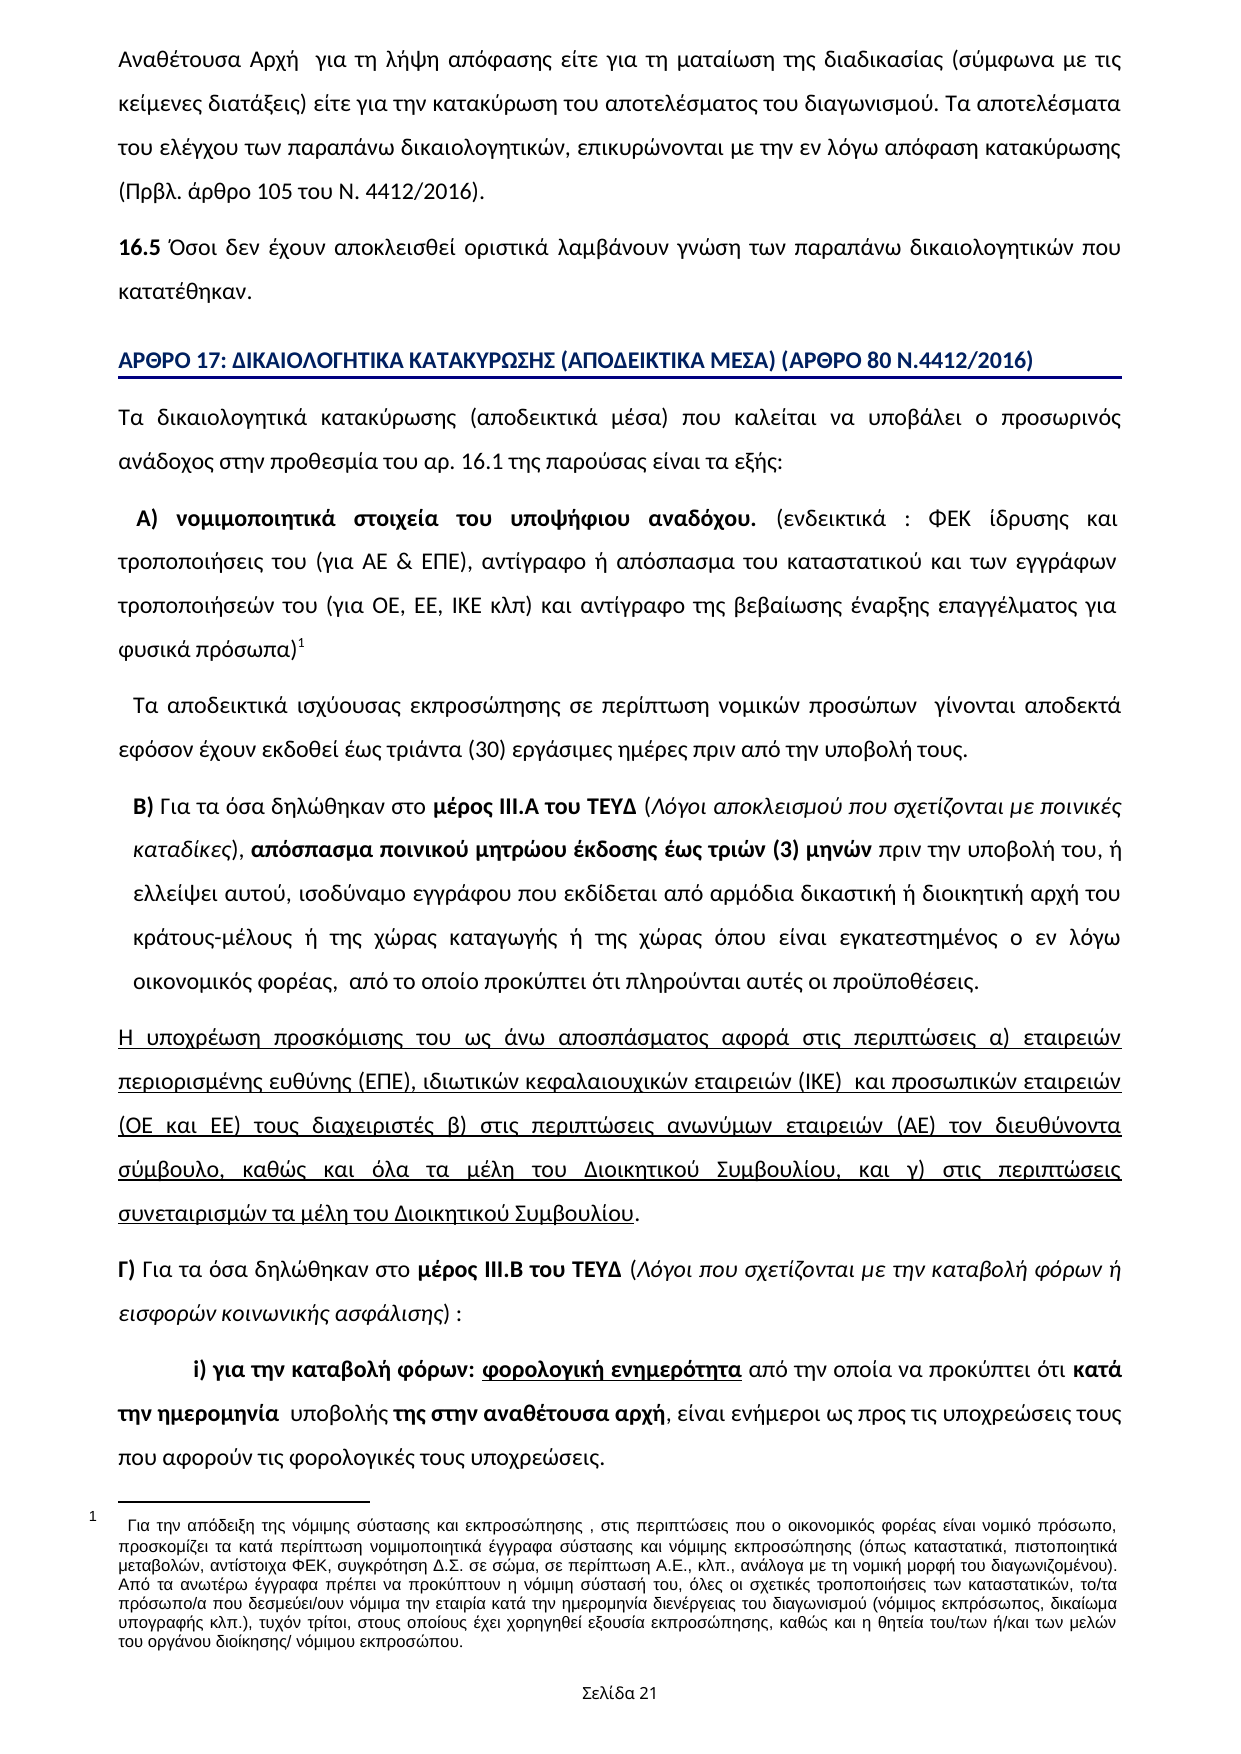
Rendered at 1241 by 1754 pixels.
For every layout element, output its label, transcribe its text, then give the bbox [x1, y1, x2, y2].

text B) Για τα όσα δηλώθηκαν στο μέρος ΙΙΙ.Α του ΤΕΥΔ (Λόγοι αποκλεισμού που σχετίζονται με ποινικές καταδίκες), απόσπασμα ποινικού μητρώου έκδοσης έως τριών (3) μηνών πριν την υποβολή του, ή ελλείψει αυτού, ισοδύναμο εγγράφου που εκδίδεται από αρμόδια δικαστική ή διοικητική αρχή του κράτους-μέλους ή της χώρας καταγωγής ή της χώρας όπου είναι εγκατεστημένος ο εν λόγω οικονομικός φορέας, από το οποίο προκύπτει ότι πληρούνται αυτές οι προϋποθέσεις. [133, 791, 1122, 995]
text Τα δικαιολογητικά κατακύρωσης (αποδεικτικά μέσα) που καλείται να υποβάλει ο προσωρινός ανάδοχος στην προθεσμία του αρ. 16.1 της παρούσας είναι τα εξής: [118, 402, 1122, 476]
text 16.5 Όσοι δεν έχουν αποκλεισθεί οριστικά λαμβάνουν γνώση των παραπάνω δικαιολογητικών που κατατέθηκαν. [118, 232, 1122, 305]
text Η υποχρέωση προσκόμισης του ως άνω αποσπάσματος αφορά στις περιπτώσεις α) εταιρειών περιορισμένης ευθύνης (ΕΠΕ), ιδιωτικών κεφαλαιουχικών εταιρειών (ΙΚΕ) και προσωπικών εταιρειών (ΟΕ και ΕΕ) τους διαχειριστές β) στις περιπτώσεις ανωνύμων εταιρειών (ΑΕ) τον διευθύνοντα σύμβουλο, καθώς και όλα τα μέλη του Διοικητικού Συμβουλίου, και γ) στις περιπτώσεις συνεταιρισμών τα μέλη του Διοικητικού Συμβουλίου. [118, 1093, 1122, 1135]
text Η υποχρέωση προσκόμισης του ως άνω αποσπάσματος αφορά στις περιπτώσεις α) εταιρειών περιορισμένης ευθύνης (ΕΠΕ), ιδιωτικών κεφαλαιουχικών εταιρειών (ΙΚΕ) και προσωπικών εταιρειών (ΟΕ και ΕΕ) τους διαχειριστές β) στις περιπτώσεις ανωνύμων εταιρειών (ΑΕ) τον διευθύνοντα σύμβουλο, καθώς και όλα τα μέλη του Διοικητικού Συμβουλίου, και γ) στις περιπτώσεις συνεταιρισμών τα μέλη του Διοικητικού Συμβουλίου. [118, 1181, 1122, 1227]
text i) για την καταβολή φόρων: φορολογική ενημερότητα από την οποία να προκύπτει ότι κατά την ημερομηνία υποβολής της στην αναθέτουσα αρχή, είναι ενήμεροι ως προς τις υποχρεώσεις τους που αφορούν τις φορολογικές τους υποχρεώσεις. [118, 1354, 1122, 1471]
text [118, 44, 1122, 205]
text Γ) Για τα όσα δηλώθηκαν στο μέρος ΙΙΙ.Β του ΤΕΥΔ (Λόγοι που σχετίζονται με την καταβολή φόρων ή εισφορών κοινωνικής ασφάλισης) : [118, 1254, 1122, 1327]
text Τα αποδεικτικά ισχύουσας εκπροσώπησης σε περίπτωση νομικών προσώπων γίνονται αποδεκτά εφόσον έχουν εκδοθεί έως τριάντα (30) εργάσιμες ημέρες πριν από την υποβολή τους. [118, 691, 1122, 764]
subtitle ΑΡΘΡΟ 17: ΔΙΚΑΙΟΛΟΓΗΤΙΚΑ ΚΑΤΑΚΥΡΩΣΗΣ (ΑΠΟΔΕΙΚΤΙΚΑ ΜΕΣΑ) (Άρθρο 80 Ν.4412/2016) [118, 345, 1122, 376]
list Α) νομιμοποιητικά στοιχεία του υποψήφιου αναδόχου. (ενδεικτικά : ΦΕΚ ίδρυσης και τροποποιήσεις του (για ΑΕ & ΕΠΕ), αντίγραφο ή απόσπασμα του καταστατικού και των εγγράφων τροποποιήσεών του (για ΟΕ, ΕΕ, IKE κλπ) και αντίγραφο της βεβαίωσης έναρξης επαγγέλματος για φυσικά πρόσωπα) [118, 503, 1118, 663]
text Η υποχρέωση προσκόμισης του ως άνω αποσπάσματος αφορά στις περιπτώσεις α) εταιρειών περιορισμένης ευθύνης (ΕΠΕ), ιδιωτικών κεφαλαιουχικών εταιρειών (ΙΚΕ) και προσωπικών εταιρειών (ΟΕ και ΕΕ) τους διαχειριστές β) στις περιπτώσεις ανωνύμων εταιρειών (ΑΕ) τον διευθύνοντα σύμβουλο, καθώς και όλα τα μέλη του Διοικητικού Συμβουλίου, και γ) στις περιπτώσεις συνεταιρισμών τα μέλη του Διοικητικού Συμβουλίου. [118, 1049, 1122, 1092]
text Η υποχρέωση προσκόμισης του ως άνω αποσπάσματος αφορά στις περιπτώσεις α) εταιρειών περιορισμένης ευθύνης (ΕΠΕ), ιδιωτικών κεφαλαιουχικών εταιρειών (ΙΚΕ) και προσωπικών εταιρειών (ΟΕ και ΕΕ) τους διαχειριστές β) στις περιπτώσεις ανωνύμων εταιρειών (ΑΕ) τον διευθύνοντα σύμβουλο, καθώς και όλα τα μέλη του Διοικητικού Συμβουλίου, και γ) στις περιπτώσεις συνεταιρισμών τα μέλη του Διοικητικού Συμβουλίου. [118, 1022, 1122, 1048]
text Η υποχρέωση προσκόμισης του ως άνω αποσπάσματος αφορά στις περιπτώσεις α) εταιρειών περιορισμένης ευθύνης (ΕΠΕ), ιδιωτικών κεφαλαιουχικών εταιρειών (ΙΚΕ) και προσωπικών εταιρειών (ΟΕ και ΕΕ) τους διαχειριστές β) στις περιπτώσεις ανωνύμων εταιρειών (ΑΕ) τον διευθύνοντα σύμβουλο, καθώς και όλα τα μέλη του Διοικητικού Συμβουλίου, και γ) στις περιπτώσεις συνεταιρισμών τα μέλη του Διοικητικού Συμβουλίου. [118, 1137, 1122, 1179]
